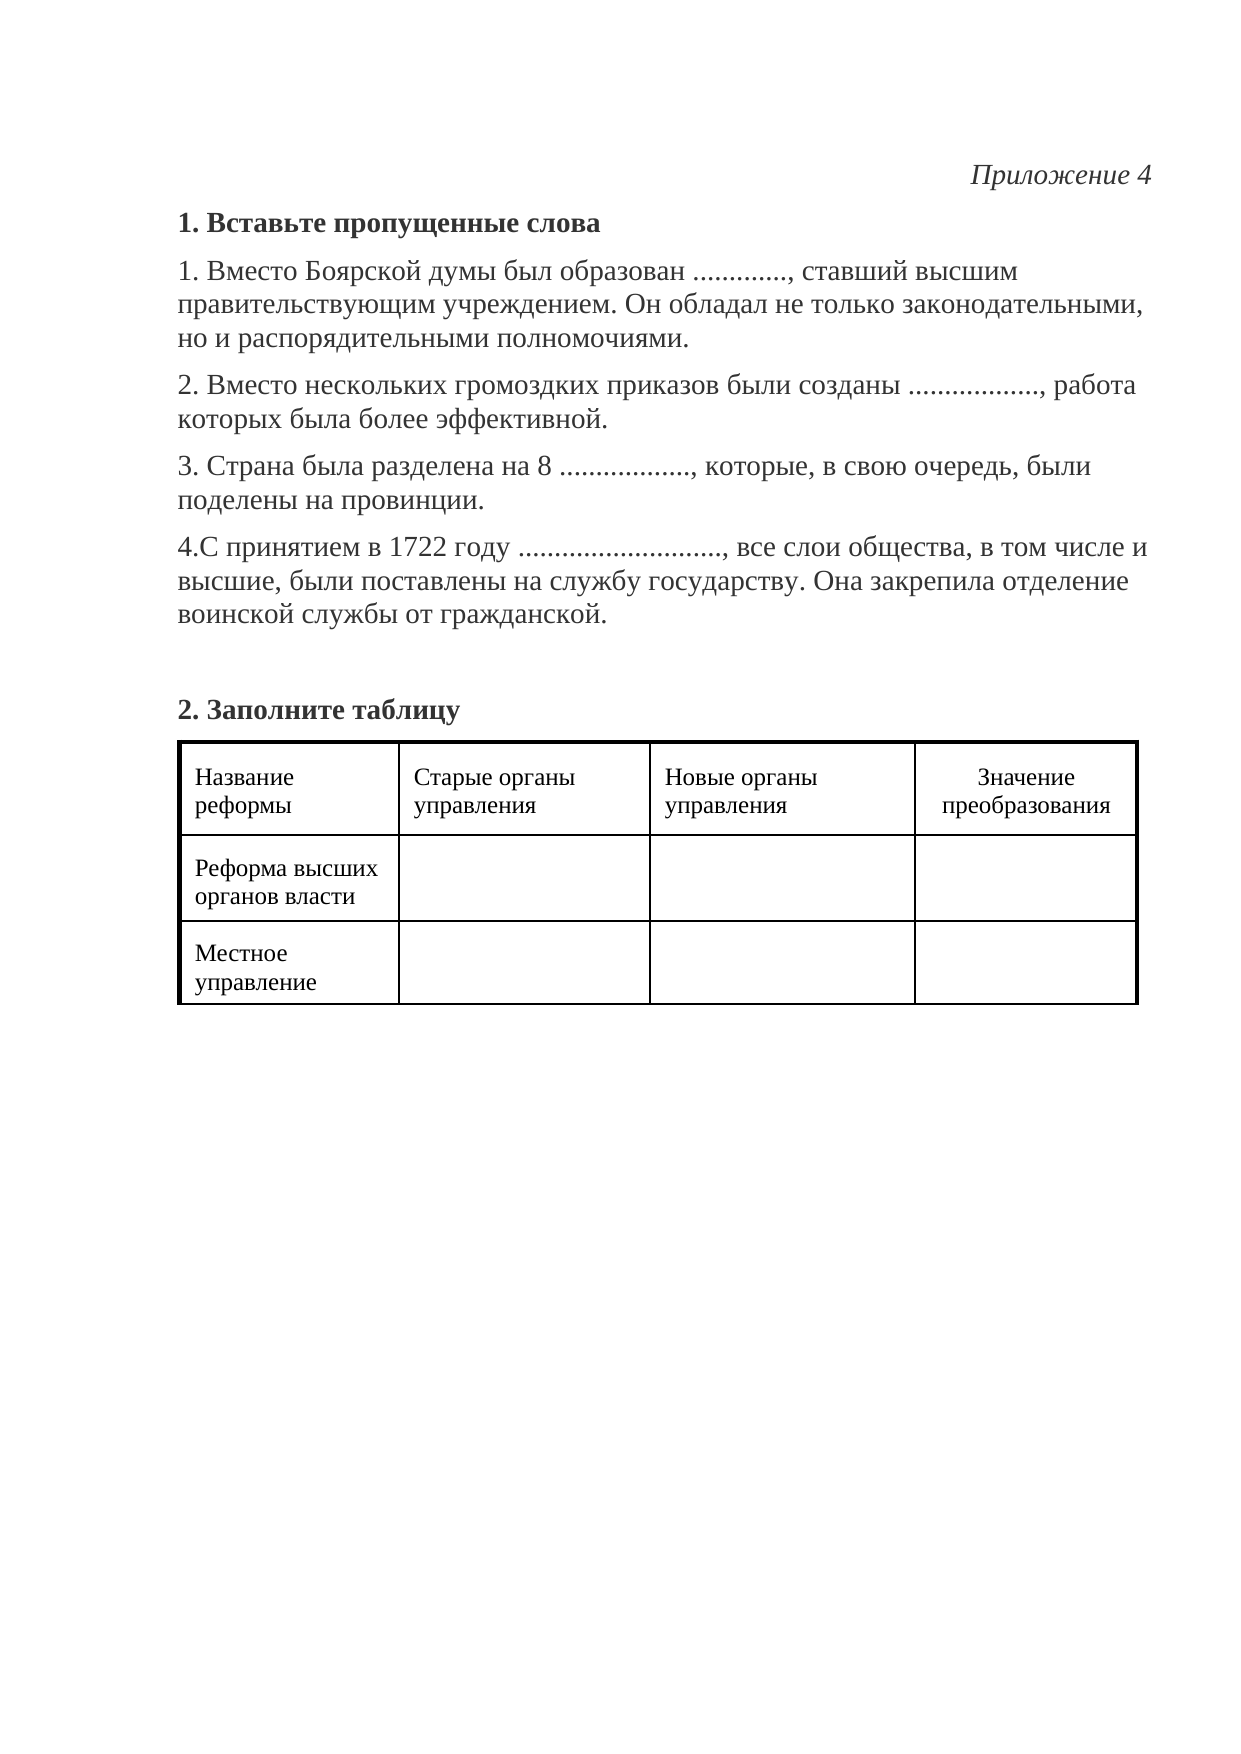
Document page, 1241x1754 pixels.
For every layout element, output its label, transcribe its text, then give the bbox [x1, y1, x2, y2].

table_header Старые органы управления [400, 744, 649, 834]
table_header Значение преобразования [916, 744, 1135, 834]
text 1. Вставьте пропущенные слова [177, 205, 1152, 238]
table_cell [400, 922, 649, 1003]
table_cell [400, 836, 649, 920]
table_header Новые органы управления [651, 744, 914, 834]
table_cell [651, 922, 914, 1003]
table_cell Реформа высших органов власти [182, 836, 398, 920]
text 2. Заполните таблицу [177, 692, 1152, 725]
table_cell [916, 922, 1135, 1003]
text 3. Страна была разделена на 8 .................., которые, в свою очередь, были поделены на провинции. [177, 448, 1152, 516]
text 1. Вместо Боярской думы был образован ............., ставший высшим правительствующим учреждением. Он обладал не только законодательными, но и распорядительными полномочиями. [177, 253, 1152, 353]
text 4.С принятием в 1722 году ............................, все слои общества, в том числе и высшие, были поставлены на службу государству. Она закрепила отделение воинской службы от гражданской. [177, 529, 1152, 630]
text 2. Вместо нескольких громоздких приказов были созданы .................., работа которых была более эффективной. [177, 367, 1152, 434]
table_cell [651, 836, 914, 920]
text Приложение 4 [177, 157, 1152, 191]
table_cell [916, 836, 1135, 920]
table_header Название реформы [182, 744, 398, 834]
table_cell Местное управление [182, 922, 398, 1003]
